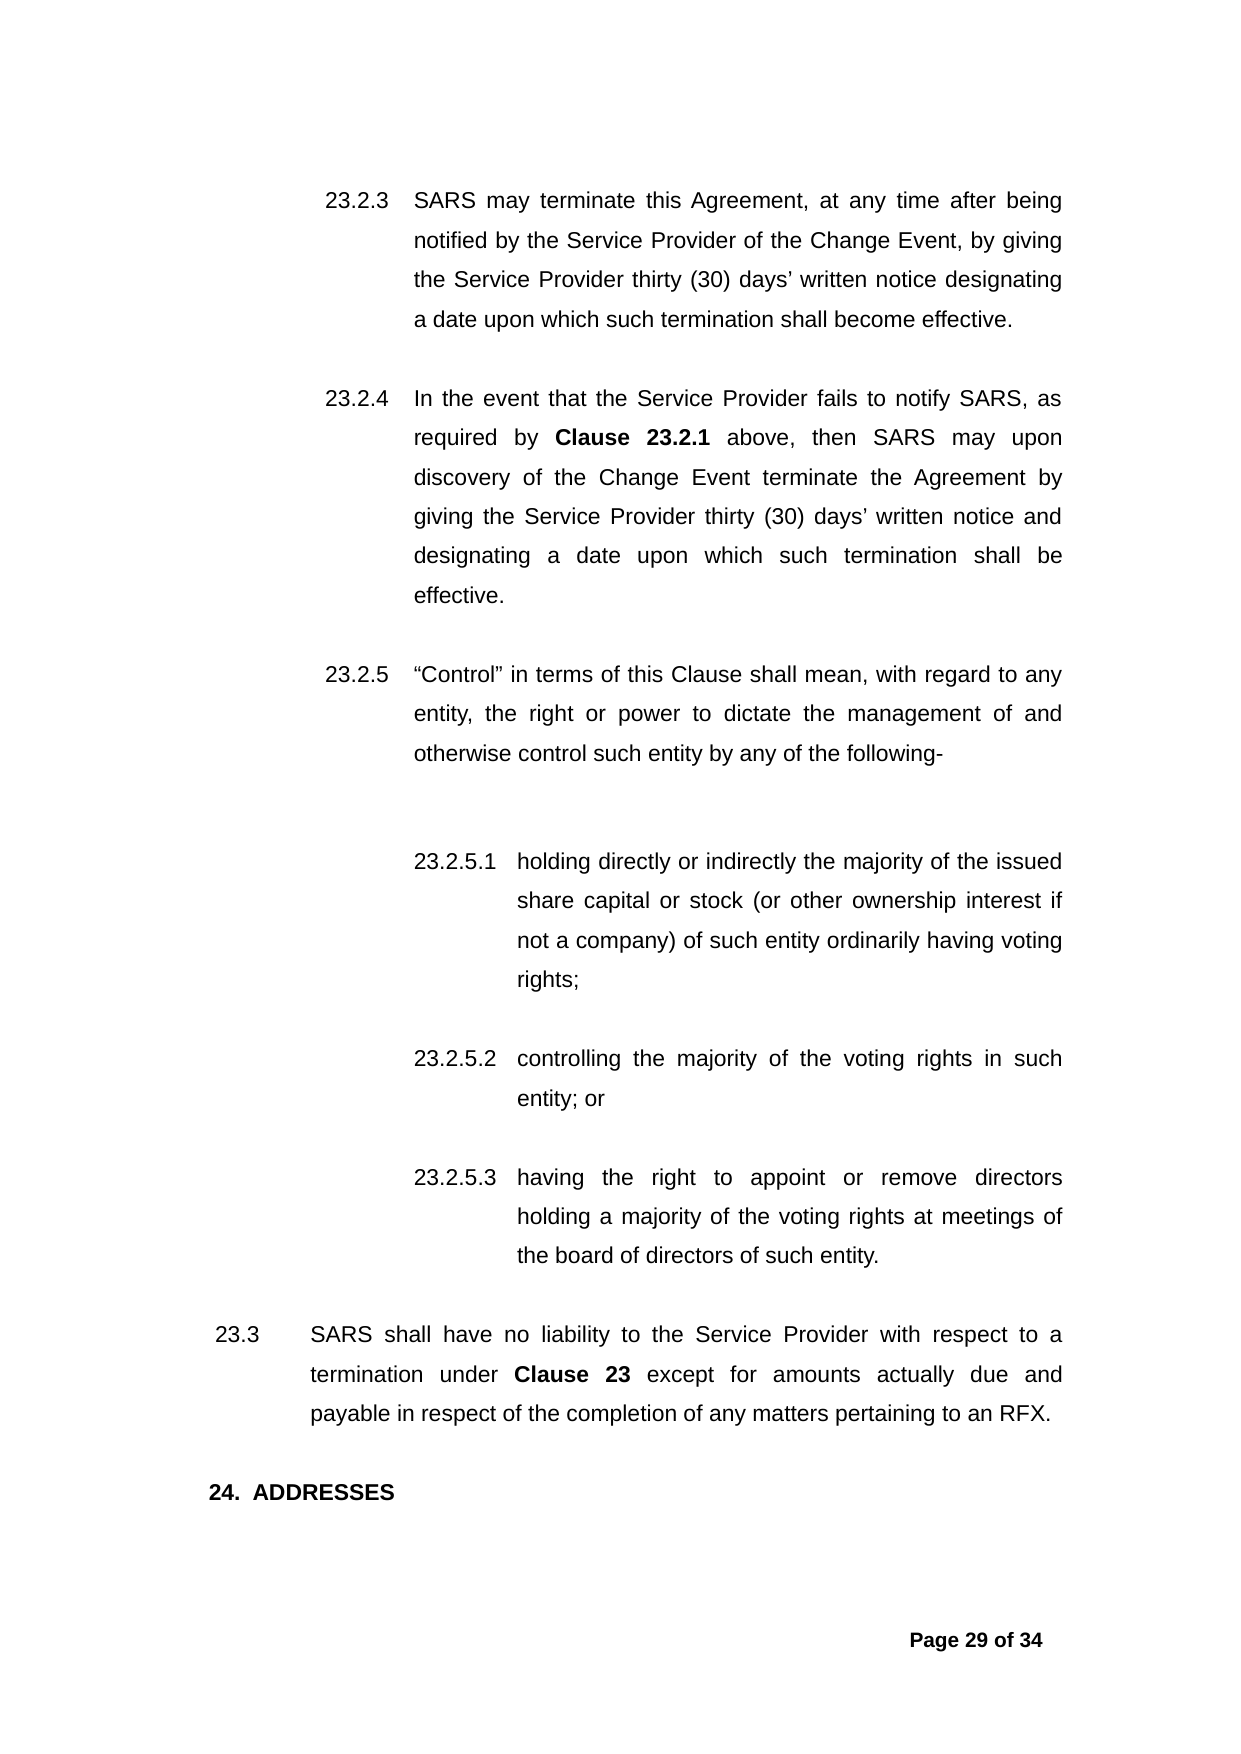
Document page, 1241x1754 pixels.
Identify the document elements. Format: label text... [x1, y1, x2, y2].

list “Control” in terms of this Clause shall mean, with regard to any entity, the right or power to dictate the management of and otherwise control such entity by any of the following- [325, 661, 1063, 766]
list ADDRESSES [208, 1479, 1063, 1506]
list having the right to appoint or remove directors holding a majority of the voting rights at meetings of the board of directors of such entity. [413, 1163, 1063, 1269]
list holding directly or indirectly the majority of the issued share capital or stock (or other ownership interest if not a company) of such entity ordinarily having voting rights; [413, 848, 1063, 992]
list controlling the majority of the voting rights in such entity; or [413, 1045, 1063, 1111]
list In the event that the Service Provider fails to notify SARS, as required by Clause 23.2.1 above, then SARS may upon discovery of the Change Event terminate the Agreement by giving the Service Provider thirty (30) days’ written notice and designating a date upon which such termination shall be effective. [325, 384, 1063, 608]
list SARS may terminate this Agreement, at any time after being notified by the Service Provider of the Change Event, by giving the Service Provider thirty (30) days’ written notice designating a date upon which such termination shall become effective. [325, 187, 1063, 332]
list SARS shall have no liability to the Service Provider with respect to a termination under Clause 23 except for amounts actually due and payable in respect of the completion of any matters pertaining to an RFX. [215, 1321, 1063, 1427]
